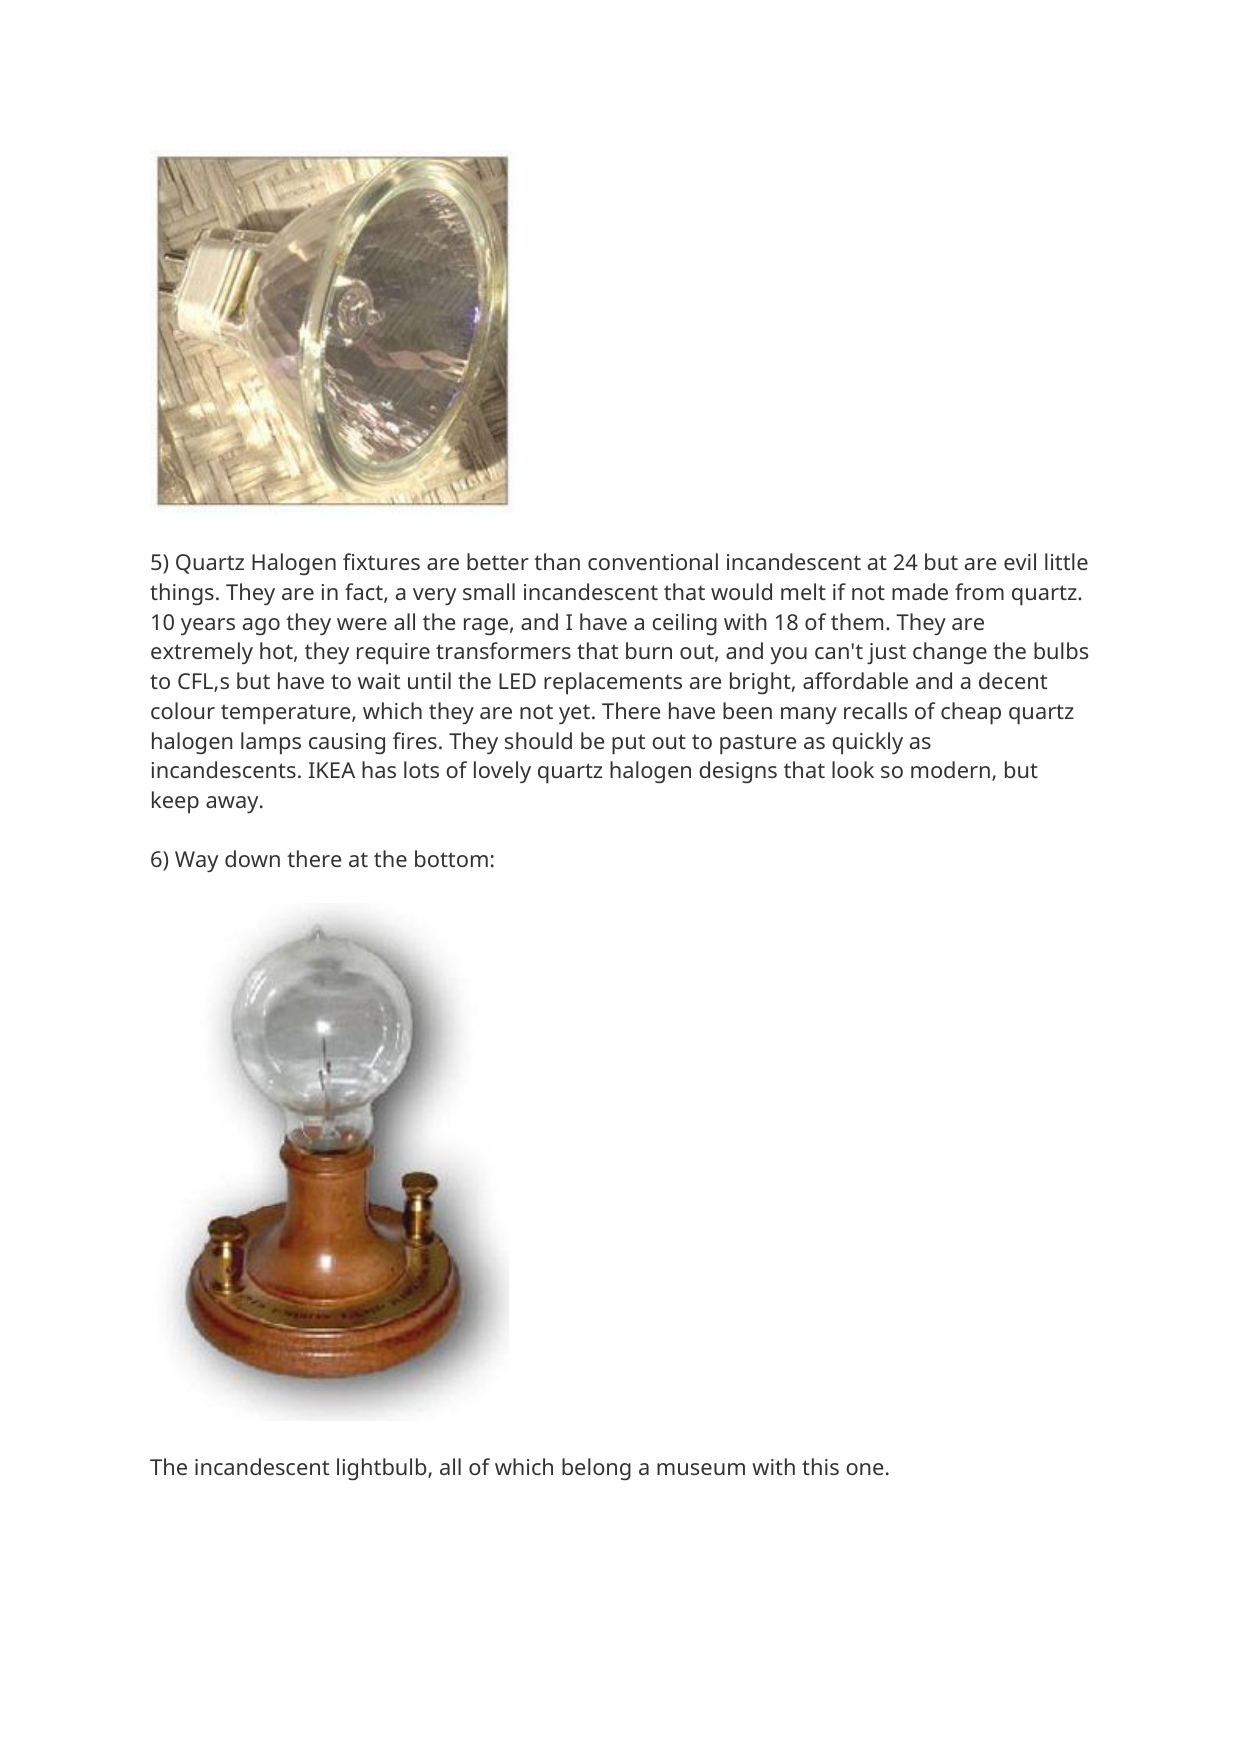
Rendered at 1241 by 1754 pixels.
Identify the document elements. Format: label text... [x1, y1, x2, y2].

text 5) Quartz Halogen fixtures are better than conventional incandescent at 24 but are evil little things. They are in fact, a very small incandescent that would melt if not made from quartz. 10 years ago they were all the rage, and I have a ceiling with 18 of them. They are extremely hot, they require transformers that burn out, and you can't just change the bulbs to CFL,s but have to wait until the LED replacements are bright, affordable and a decent colour temperature, which they are not yet. There have been many recalls of cheap quartz halogen lamps causing fires. They should be put out to pasture as quickly as incandescents. IKEA has lots of lovely quartz halogen designs that look so modern, but keep away. [150, 547, 1090, 815]
picture [150, 150, 516, 516]
picture [150, 903, 510, 1421]
text The incandescent lightbulb, all of which belong a museum with this one. [150, 1452, 1090, 1482]
text 6) Way down there at the bottom: [150, 844, 1090, 874]
